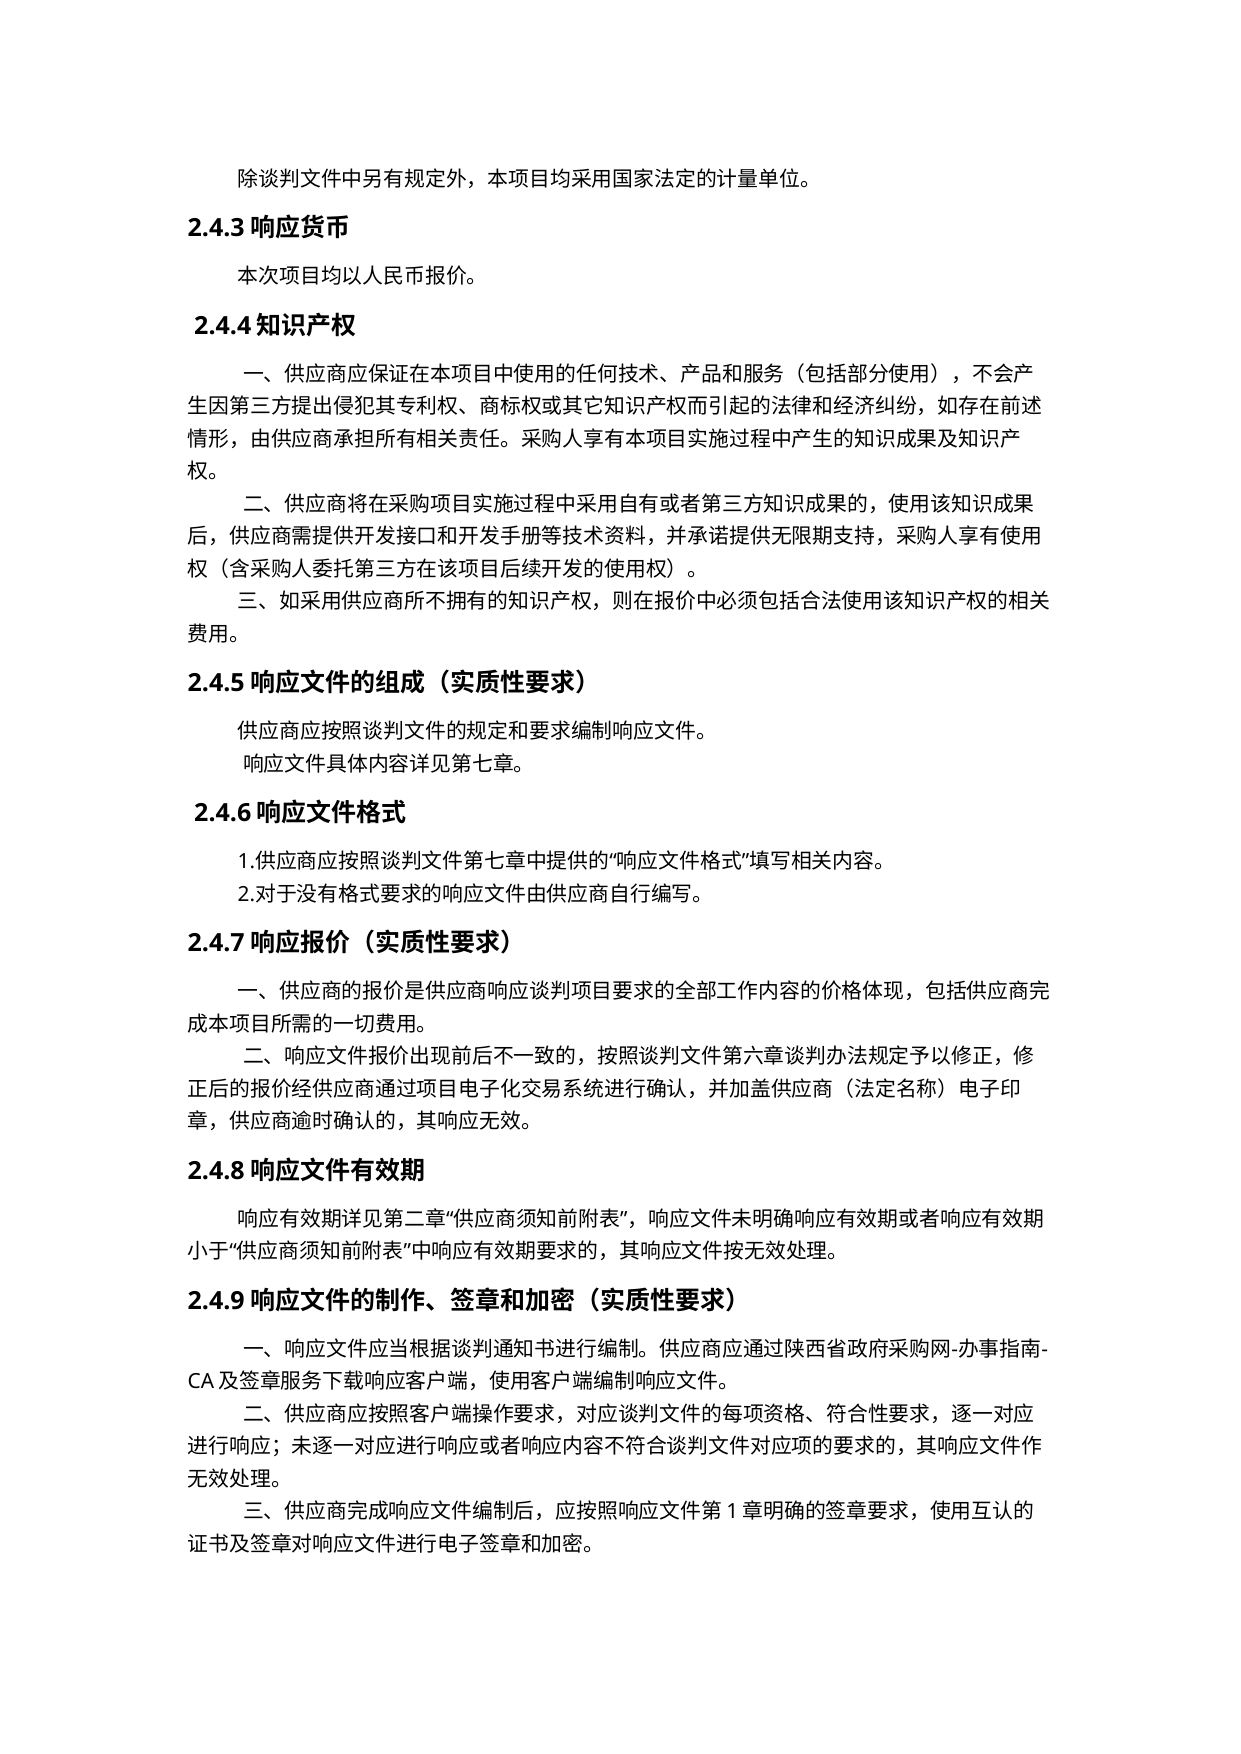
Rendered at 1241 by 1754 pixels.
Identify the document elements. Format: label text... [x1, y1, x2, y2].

text 2.4.7响应报价（实质性要求） [187, 909, 1053, 974]
text 2.4.6响应文件格式 [187, 779, 1053, 844]
text 二、供应商将在采购项目实施过程中采用自有或者第三方知识成果的，使用该知识成果后，供应商需提供开发接口和开发手册等技术资料，并承诺提供无限期支持，采购人享有使用权（含采购人委托第三方在该项目后续开发的使用权）。 [187, 487, 1053, 584]
text 响应文件具体内容详见第七章。 [187, 747, 1053, 779]
text 一、响应文件应当根据谈判通知书进行编制。供应商应通过陕西省政府采购网-办事指南-CA及签章服务下载响应客户端，使用客户端编制响应文件。 [187, 1332, 1053, 1397]
text 三、供应商完成响应文件编制后，应按照响应文件第1章明确的签章要求，使用互认的证书及签章对响应文件进行电子签章和加密。 [187, 1494, 1053, 1559]
text 2.4.5响应文件的组成（实质性要求） [187, 649, 1053, 714]
text 响应有效期详见第二章“供应商须知前附表”，响应文件未明确响应有效期或者响应有效期小于“供应商须知前附表”中响应有效期要求的，其响应文件按无效处理。 [187, 1202, 1053, 1267]
text 本次项目均以人民币报价。 [187, 259, 1053, 292]
text 二、响应文件报价出现前后不一致的，按照谈判文件第六章谈判办法规定予以修正，修正后的报价经供应商通过项目电子化交易系统进行确认，并加盖供应商（法定名称）电子印章，供应商逾时确认的，其响应无效。 [187, 1039, 1053, 1137]
text 一、供应商的报价是供应商响应谈判项目要求的全部工作内容的价格体现，包括供应商完成本项目所需的一切费用。 [187, 974, 1053, 1039]
text 除谈判文件中另有规定外，本项目均采用国家法定的计量单位。 [187, 162, 1053, 194]
text 三、如采用供应商所不拥有的知识产权，则在报价中必须包括合法使用该知识产权的相关费用。 [187, 584, 1053, 649]
text 一、供应商应保证在本项目中使用的任何技术、产品和服务（包括部分使用），不会产生因第三方提出侵犯其专利权、商标权或其它知识产权而引起的法律和经济纠纷，如存在前述情形，由供应商承担所有相关责任。采购人享有本项目实施过程中产生的知识成果及知识产权。 [187, 357, 1053, 487]
text 1.供应商应按照谈判文件第七章中提供的“响应文件格式”填写相关内容。 [187, 844, 1053, 877]
text 供应商应按照谈判文件的规定和要求编制响应文件。 [187, 714, 1053, 747]
text 2.4.8响应文件有效期 [187, 1137, 1053, 1202]
text 2.4.4知识产权 [187, 292, 1053, 357]
text 2.4.9响应文件的制作、签章和加密（实质性要求） [187, 1267, 1053, 1332]
text 二、供应商应按照客户端操作要求，对应谈判文件的每项资格、符合性要求，逐一对应进行响应；未逐一对应进行响应或者响应内容不符合谈判文件对应项的要求的，其响应文件作无效处理。 [187, 1397, 1053, 1494]
text 2.对于没有格式要求的响应文件由供应商自行编写。 [187, 877, 1053, 909]
text 2.4.3响应货币 [187, 194, 1053, 259]
